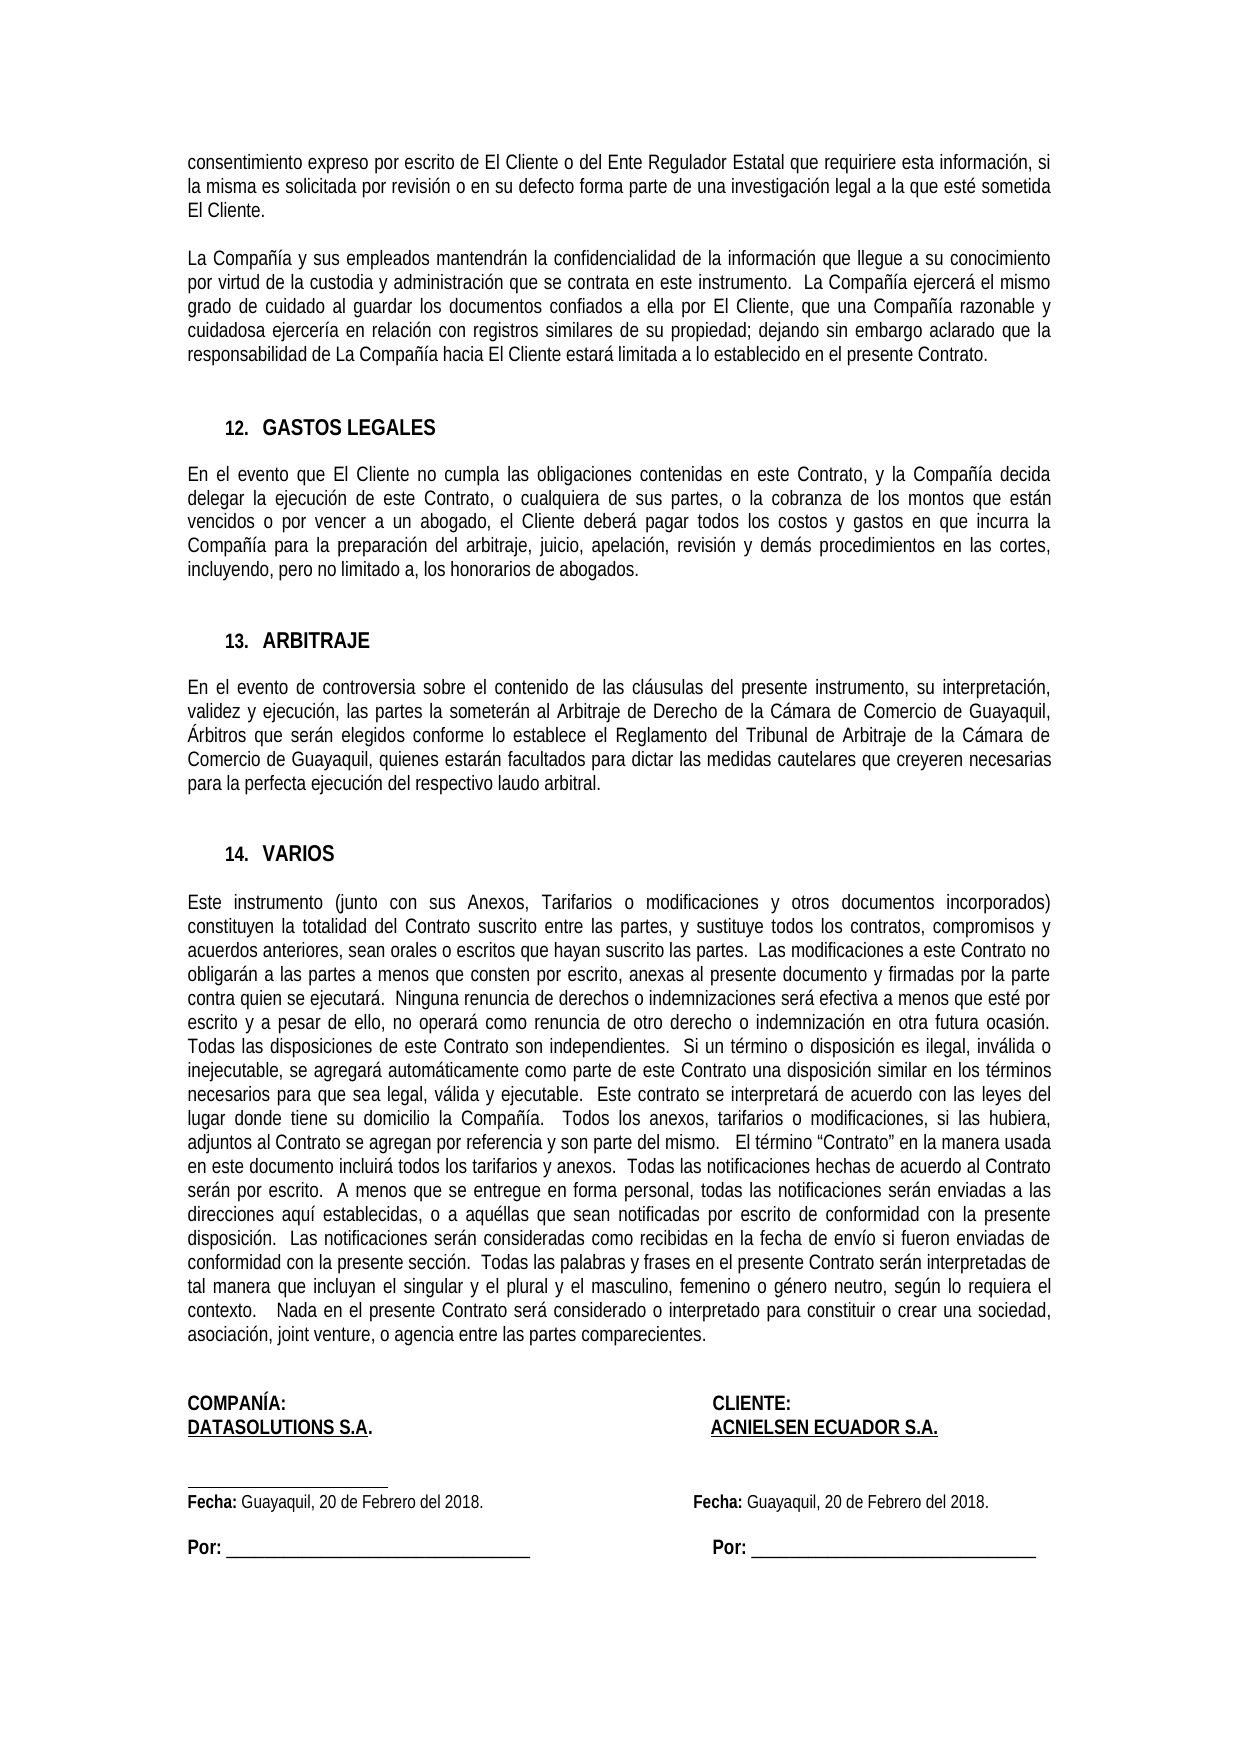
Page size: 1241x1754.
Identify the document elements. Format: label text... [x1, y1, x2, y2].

text En el evento de controversia sobre el contenido de las cláusulas del presente instrumento, su interpretación, validez y ejecución, las partes la someterán al Arbitraje de Derecho de la Cámara de Comercio de Guayaquil, Árbitros que serán elegidos conforme lo establece el Reglamento del Tribunal de Arbitraje de la Cámara de Comercio de Guayaquil, quienes estarán facultados para dictar las medidas cautelares que creyeren necesarias para la perfecta ejecución del respectivo laudo arbitral. [187, 675, 1053, 794]
text Por: ________________________________ Por: ______________________________ [187, 1534, 1053, 1558]
text Fecha: Guayaquil, 20 de Febrero del 2018. Fecha: Guayaquil, 20 de Febrero del 2018. [187, 1491, 1053, 1513]
text COMPANÍA: CLIENTE: [187, 1391, 1053, 1415]
text Este instrumento (junto con sus Anexos, Tarifarios o modificaciones y otros documentos incorporados) constituyen la totalidad del Contrato suscrito entre las partes, y sustituye todos los contratos, compromisos y acuerdos anteriores, sean orales o escritos que hayan suscrito las partes. Las modificaciones a este Contrato no obligarán a las partes a menos que consten por escrito, anexas al presente documento y firmadas por la parte contra quien se ejecutará. Ninguna renuncia de derechos o indemnizaciones será efectiva a menos que esté por escrito y a pesar de ello, no operará como renuncia de otro derecho o indemnización en otra futura ocasión. Todas las disposiciones de este Contrato son independientes. Si un término o disposición es ilegal, inválida o inejecutable, se agregará automáticamente como parte de este Contrato una disposición similar en los términos necesarios para que sea legal, válida y ejecutable. Este contrato se interpretará de acuerdo con las leyes del lugar donde tiene su domicilio la Compañía. Todos los anexos, tarifarios o modificaciones, si las hubiera, adjuntos al Contrato se agregan por referencia y son parte del mismo. El término “Contrato” en la manera usada en este documento incluirá todos los tarifarios y anexos. Todas las notificaciones hechas de acuerdo al Contrato serán por escrito. A menos que se entregue en forma personal, todas las notificaciones serán enviadas a las direcciones aquí establecidas, o a aquéllas que sean notificadas por escrito de conformidad con la presente disposición. Las notificaciones serán consideradas como recibidas en la fecha de envío si fueron enviadas de conformidad con la presente sección. Todas las palabras y frases en el presente Contrato serán interpretadas de tal manera que incluyan el singular y el plural y el masculino, femenino o género neutro, según lo requiera el contexto. Nada en el presente Contrato será considerado o interpretado para constituir o crear una sociedad, asociación, joint venture, o agencia entre las partes comparecientes. [187, 890, 1053, 1346]
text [187, 150, 1053, 222]
list VARIOS [225, 840, 1053, 866]
list ARBITRAJE [225, 627, 1053, 653]
text La Compañía y sus empleados mantendrán la confidencialidad de la información que llegue a su conocimiento por virtud de la custodia y administración que se contrata en este instrumento. La Compañía ejercerá el mismo grado de cuidado al guardar los documentos confiados a ella por El Cliente, que una Compañía razonable y cuidadosa ejercería en relación con registros similares de su propiedad; dejando sin embargo aclarado que la responsabilidad de La Compañía hacia El Cliente estará limitada a lo establecido en el presente Contrato. [187, 246, 1053, 366]
list GASTOS LEGALES [225, 413, 1053, 440]
text En el evento que El Cliente no cumpla las obligaciones contenidas en este Contrato, y la Compañía decida delegar la ejecución de este Contrato, o cualquiera de sus partes, o la cobranza de los montos que están vencidos o por vencer a un abogado, el Cliente deberá pagar todos los costos y gastos en que incurra la Compañía para la preparación del arbitraje, juicio, apelación, revisión y demás procedimientos en las cortes, incluyendo, pero no limitado a, los honorarios de abogados. [187, 461, 1053, 581]
text DATASOLUTIONS S.A. ACNIELSEN ECUADOR S.A. [187, 1415, 1053, 1439]
